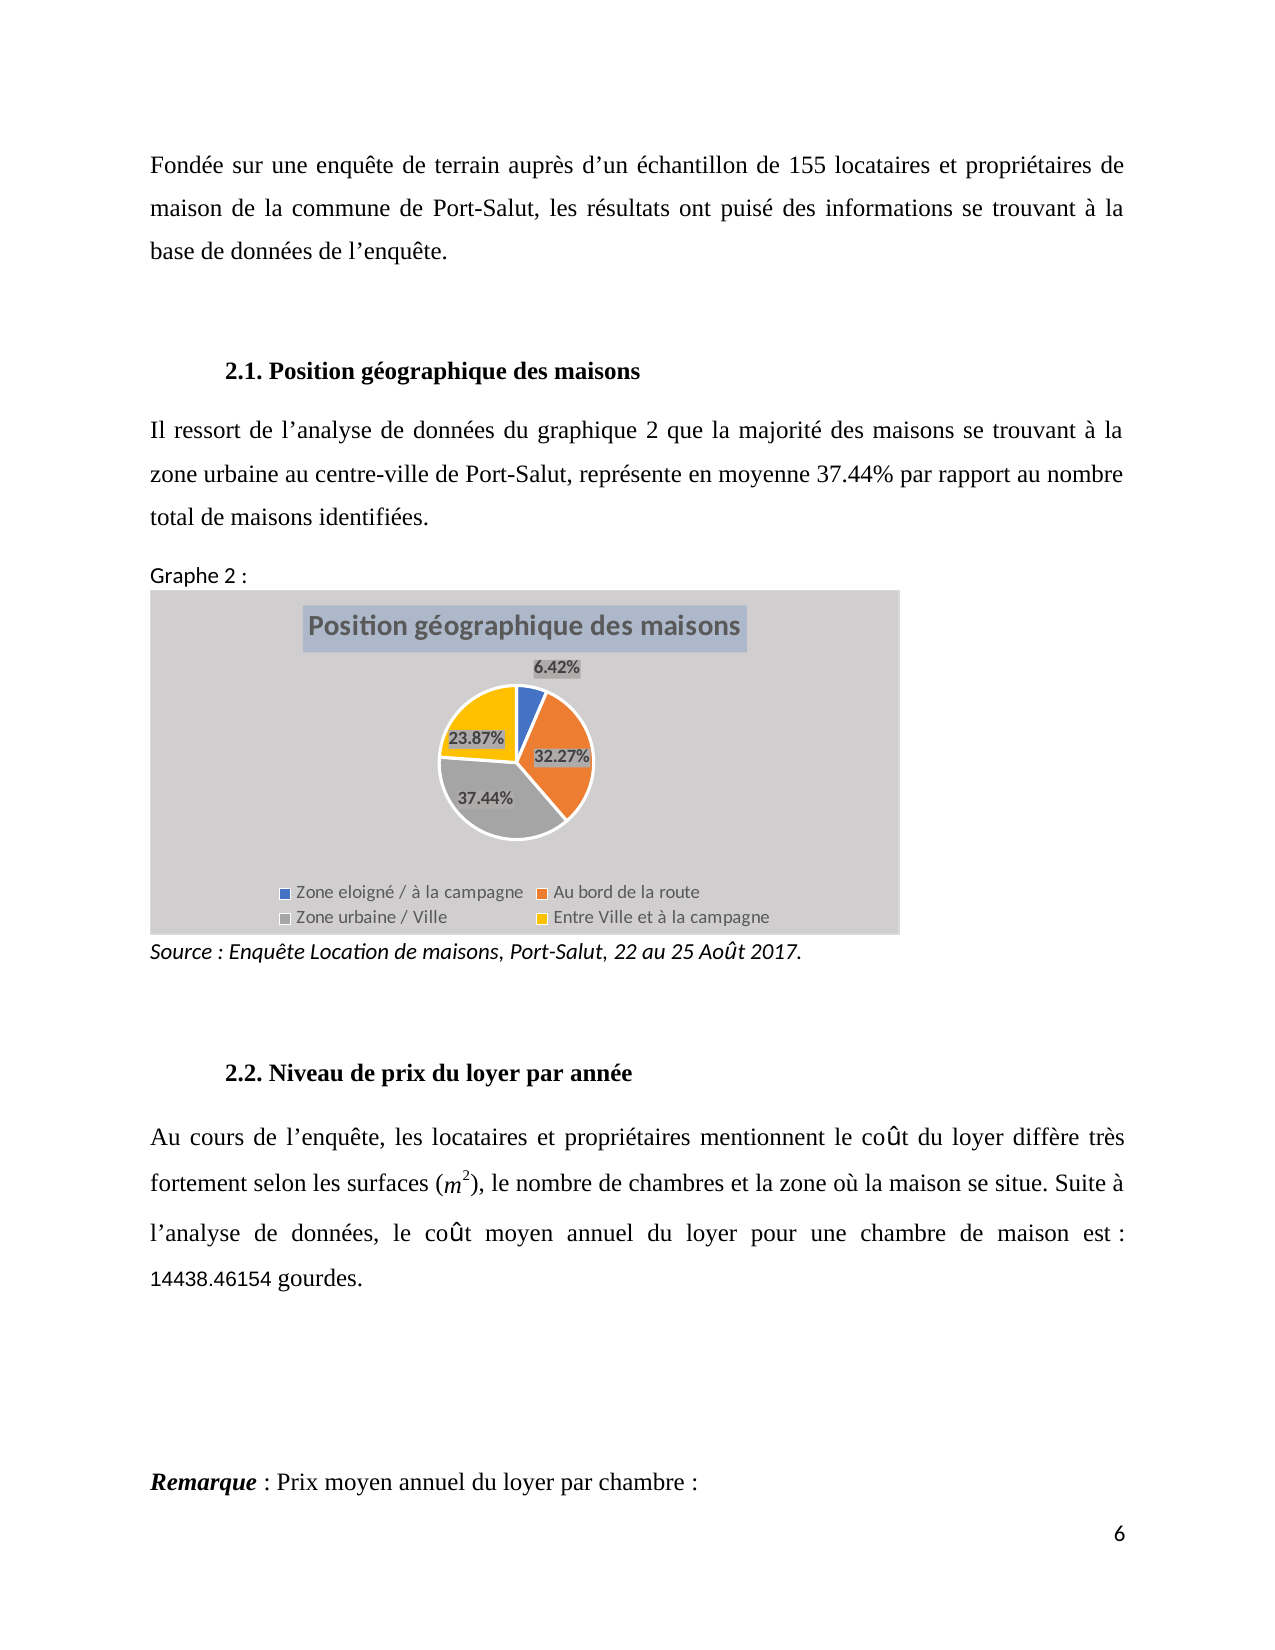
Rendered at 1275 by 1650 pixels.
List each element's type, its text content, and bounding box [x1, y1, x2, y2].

text Remarque : Prix moyen annuel du loyer par chambre : [150, 1467, 1125, 1496]
text Fondée sur une enquête de terrain auprès d’un échantillon de 155 locataires et propriétaires de maison de la commune de Port-Salut, les résultats ont puisé des informations se trouvant à la base de données de l’enquête. [150, 150, 1125, 265]
text 2.1. Position géographique des maisons [150, 356, 1125, 384]
text Source : Enquête Location de maisons, Port-Salut, 22 au 25 Août 2017. [150, 935, 1125, 966]
text 2.2. Niveau de prix du loyer par année [150, 1058, 1125, 1087]
text Graphe 2 : [150, 562, 1125, 590]
text Au cours de l’enquête, les locataires et propriétaires mentionnent le coût du loyer diffère très fortement selon les surfaces (), le nombre de chambres et la zone où la maison se situe. Suite à l’analyse de données, le coût moyen annuel du loyer pour une chambre de maison est : 14438.46154 gourdes. [150, 1118, 1125, 1292]
text Il ressort de l’analyse de données du graphique 2 que la majorité des maisons se trouvant à la zone urbaine au centre-ville de Port-Salut, représente en moyenne 37.44% par rapport au nombre total de maisons identifiées. [150, 416, 1125, 531]
